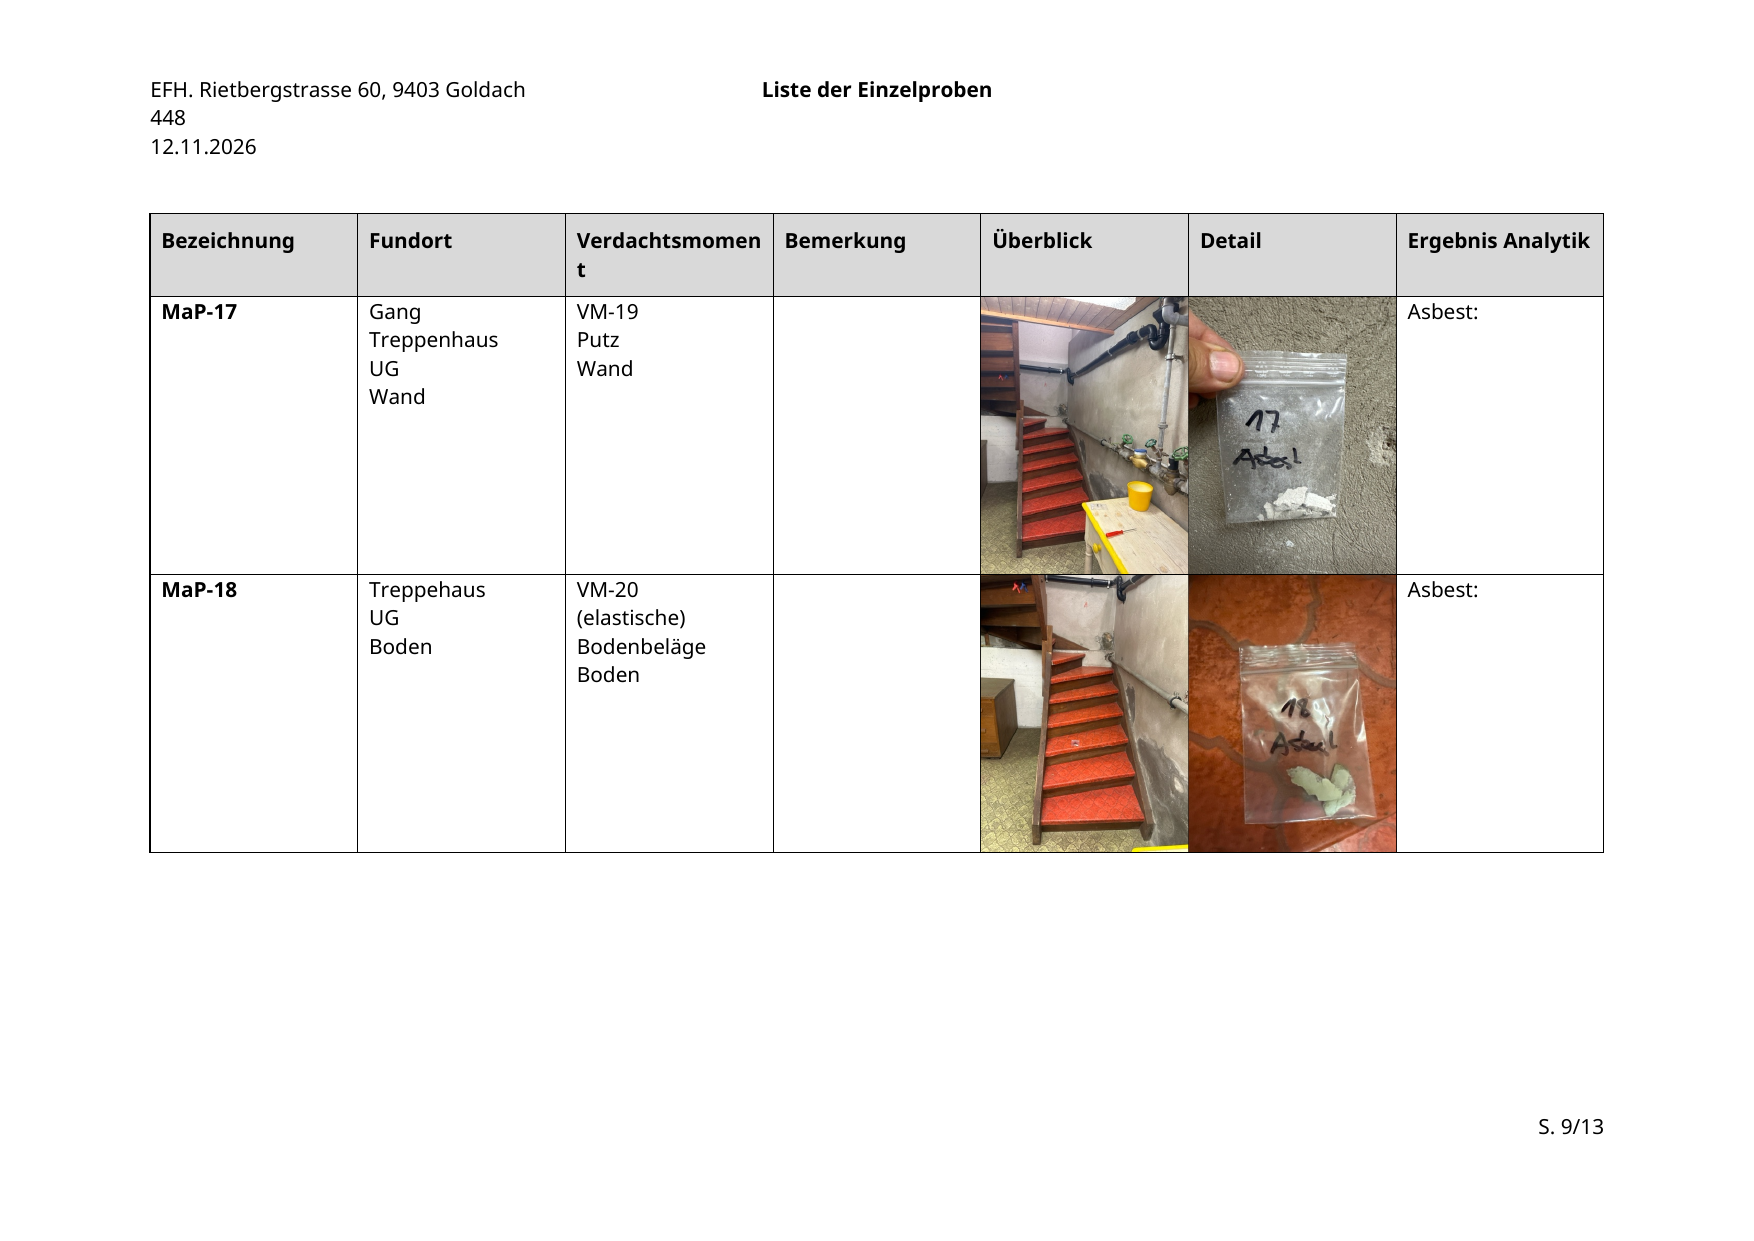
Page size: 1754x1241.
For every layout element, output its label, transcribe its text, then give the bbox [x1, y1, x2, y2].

table_cell Asbest: [1397, 297, 1603, 574]
table_cell VM-19 Putz Wand [566, 297, 773, 574]
table_cell Asbest: [1397, 575, 1603, 852]
picture [980, 297, 1397, 574]
table_header Bezeichnung [151, 214, 357, 296]
table_header Ergebnis Analytik [1397, 214, 1603, 296]
table_cell [774, 575, 980, 852]
table_header Fundort [358, 214, 565, 296]
table_cell Gang Treppenhaus UG Wand [358, 297, 565, 574]
table_header Bemerkung [774, 214, 980, 296]
table_header Überblick [981, 214, 1188, 296]
table_cell Treppehaus UG Boden [358, 575, 565, 852]
picture [980, 575, 1397, 852]
table_cell MaP-17 [151, 297, 357, 574]
table_cell [774, 297, 980, 574]
table_cell MaP-18 [151, 575, 357, 852]
table_cell VM-20 (elastische) Bodenbeläge Boden [566, 575, 773, 852]
table_header Verdachtsmoment [566, 214, 773, 296]
table_header Detail [1189, 214, 1396, 296]
